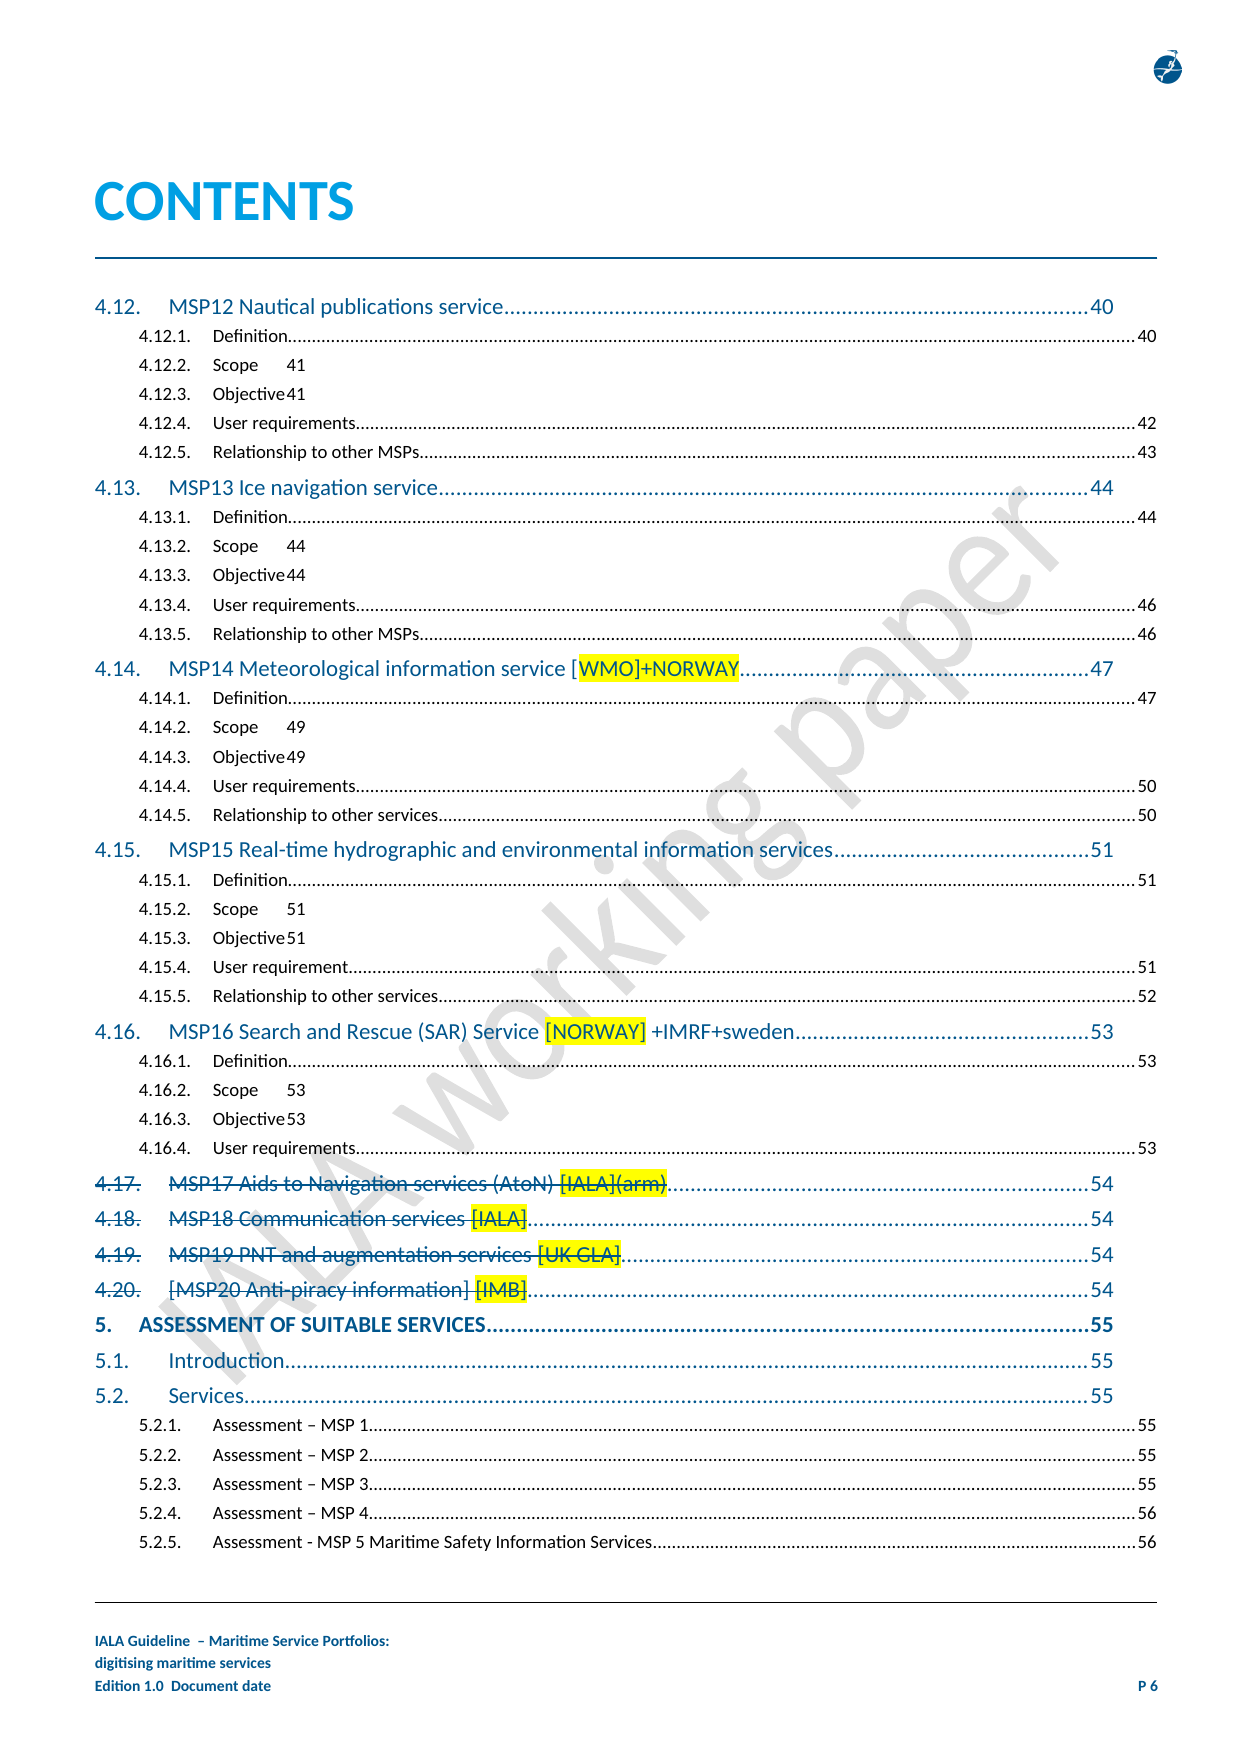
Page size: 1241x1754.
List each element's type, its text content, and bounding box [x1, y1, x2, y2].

text 5.2.5. Assessment - MSP 5 Maritime Safety Information Services 56 [139, 1530, 1157, 1553]
text 4.13.2. Scope 44 [139, 534, 1157, 557]
text 4.14.2. Scope 49 [139, 716, 1157, 738]
text 5.2.4. Assessment – MSP 4 56 [139, 1501, 1157, 1524]
text 4.13.4. User requirements 46 [139, 593, 1157, 616]
text 4.13.1. Definition 44 [139, 505, 1157, 528]
text 4.15.3. Objective 51 [139, 926, 1157, 949]
text 5.2.2. Assessment – MSP 2 55 [139, 1443, 1157, 1466]
text 4.12.4. User requirements 42 [139, 411, 1157, 434]
text 4.14. MSP14 Meteorological information service [WMO]+NORWAY 47 [94, 651, 1113, 682]
text 4.16.2. Scope 53 [139, 1078, 1157, 1101]
text 4.15.4. User requirement 51 [139, 955, 1157, 978]
text 4.13. MSP13 Ice navigation service 44 [94, 470, 1113, 501]
text 4.19. MSP19 PNT and augmentation services [UK GLA] 54 [94, 1236, 1113, 1268]
text 4.20. [MSP20 Anti-piracy information] [IMB] 54 [94, 1272, 1113, 1303]
text 4.14.1. Definition 47 [139, 686, 1157, 709]
text 4.12.2. Scope 41 [139, 353, 1157, 376]
text 4.12.3. Objective 41 [139, 382, 1157, 405]
text 4.14.5. Relationship to other services 50 [139, 803, 1157, 826]
text 4.18. MSP18 Communication services [IALA] 54 [94, 1201, 1113, 1232]
text 4.15. MSP15 Real-time hydrographic and environmental information services 51 [94, 832, 1113, 863]
text 4.16.1. Definition 53 [139, 1049, 1157, 1072]
text 4.16.3. Objective 53 [139, 1107, 1157, 1130]
text 4.17. MSP17 Aids to Navigation services (AtoN) [IALA](arm) 54 [94, 1166, 1113, 1197]
text 4.12.5. Relationship to other MSPs 43 [139, 441, 1157, 463]
text 4.13.5. Relationship to other MSPs 46 [139, 622, 1157, 645]
text 4.15.1. Definition 51 [139, 868, 1157, 891]
text 4.15.2. Scope 51 [139, 897, 1157, 920]
text 5.2.1. Assessment – MSP 1 55 [139, 1413, 1157, 1436]
text 4.12.1. Definition 40 [139, 324, 1157, 347]
text 4.15.5. Relationship to other services 52 [139, 984, 1157, 1007]
text 4.14.3. Objective 49 [139, 745, 1157, 768]
text 4.16.4. User requirements 53 [139, 1136, 1157, 1159]
text 4.13.3. Objective 44 [139, 563, 1157, 586]
picture [1122, 0, 1241, 119]
text 4.12. MSP12 Nautical publications service 40 [94, 288, 1113, 320]
text 4.16. MSP16 Search and Rescue (SAR) Service [NORWAY] +IMRF+sweden 53 [94, 1013, 1113, 1045]
text 5.2. Services 55 [94, 1378, 1113, 1409]
text 5. ASSESSMENT OF SUITABLE SERVICES 55 [94, 1307, 1113, 1338]
text 5.1. Introduction 55 [94, 1343, 1113, 1374]
text 5.2.3. Assessment – MSP 3 55 [139, 1472, 1157, 1495]
text 4.14.4. User requirements 50 [139, 774, 1157, 797]
